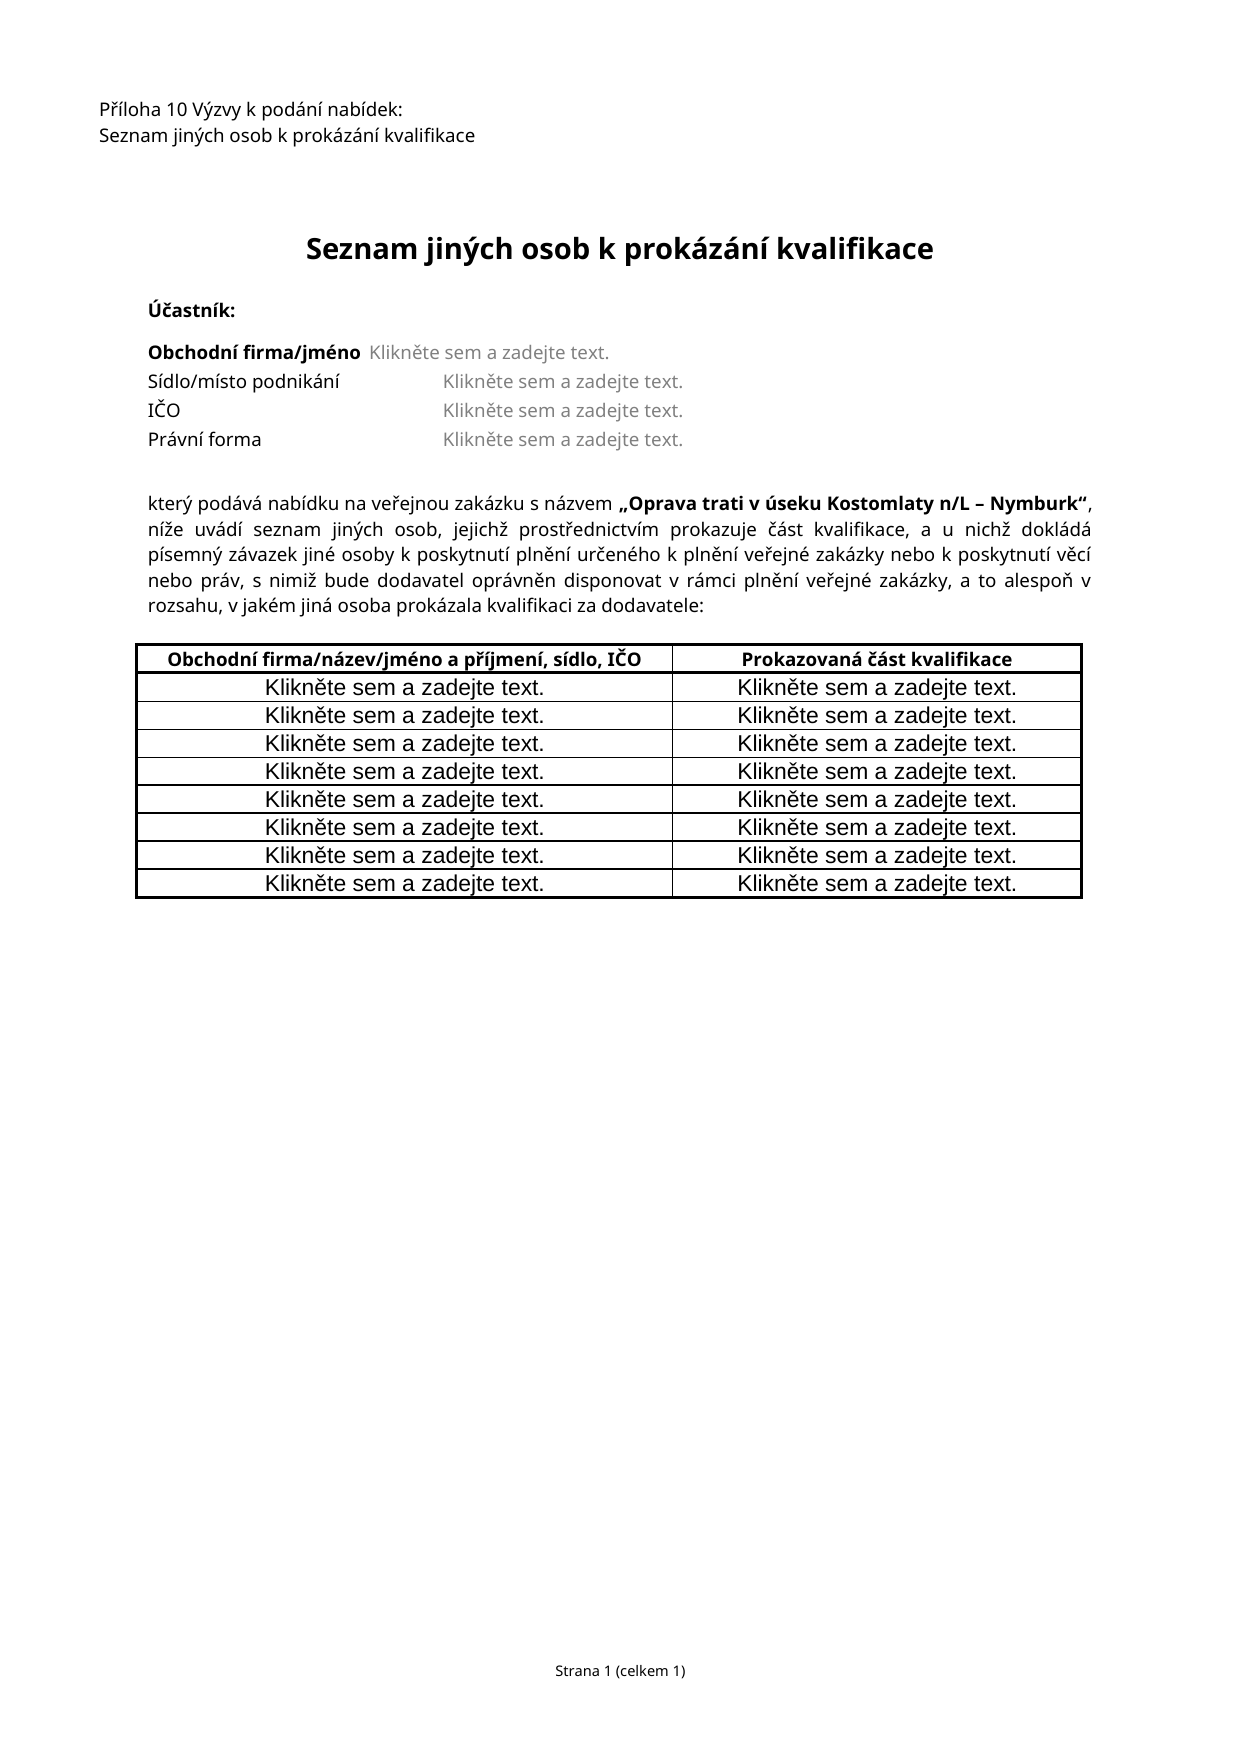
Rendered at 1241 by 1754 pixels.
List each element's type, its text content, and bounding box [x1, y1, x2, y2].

text Sídlo/místo podnikání [148, 365, 1093, 394]
text IČO [148, 394, 1093, 423]
text Účastník: [148, 293, 1093, 324]
title Seznam jiných osob k prokázání kvalifikace [148, 228, 1093, 268]
table_header Prokazovaná část kvalifikace [673, 646, 1080, 671]
text který podává nabídku na veřejnou zakázku s názvem „Oprava trati v úseku Kostomlaty n/L – Nymburk“, níže uvádí seznam jiných osob, jejichž prostřednictvím prokazuje část kvalifikace, a u nichž dokládá písemný závazek jiné osoby k poskytnutí plnění určeného k plnění veřejné zakázky nebo k poskytnutí věcí nebo práv, s nimiž bude dodavatel oprávněn disponovat v rámci plnění veřejné zakázky, a to alespoň v rozsahu, v jakém jiná osoba prokázala kvalifikaci za dodavatele: [148, 490, 1093, 618]
text Právní forma [148, 423, 1093, 452]
text Obchodní firma/jméno [148, 336, 1093, 365]
table_header Obchodní firma/název/jméno a příjmení, sídlo, IČO [138, 646, 672, 671]
